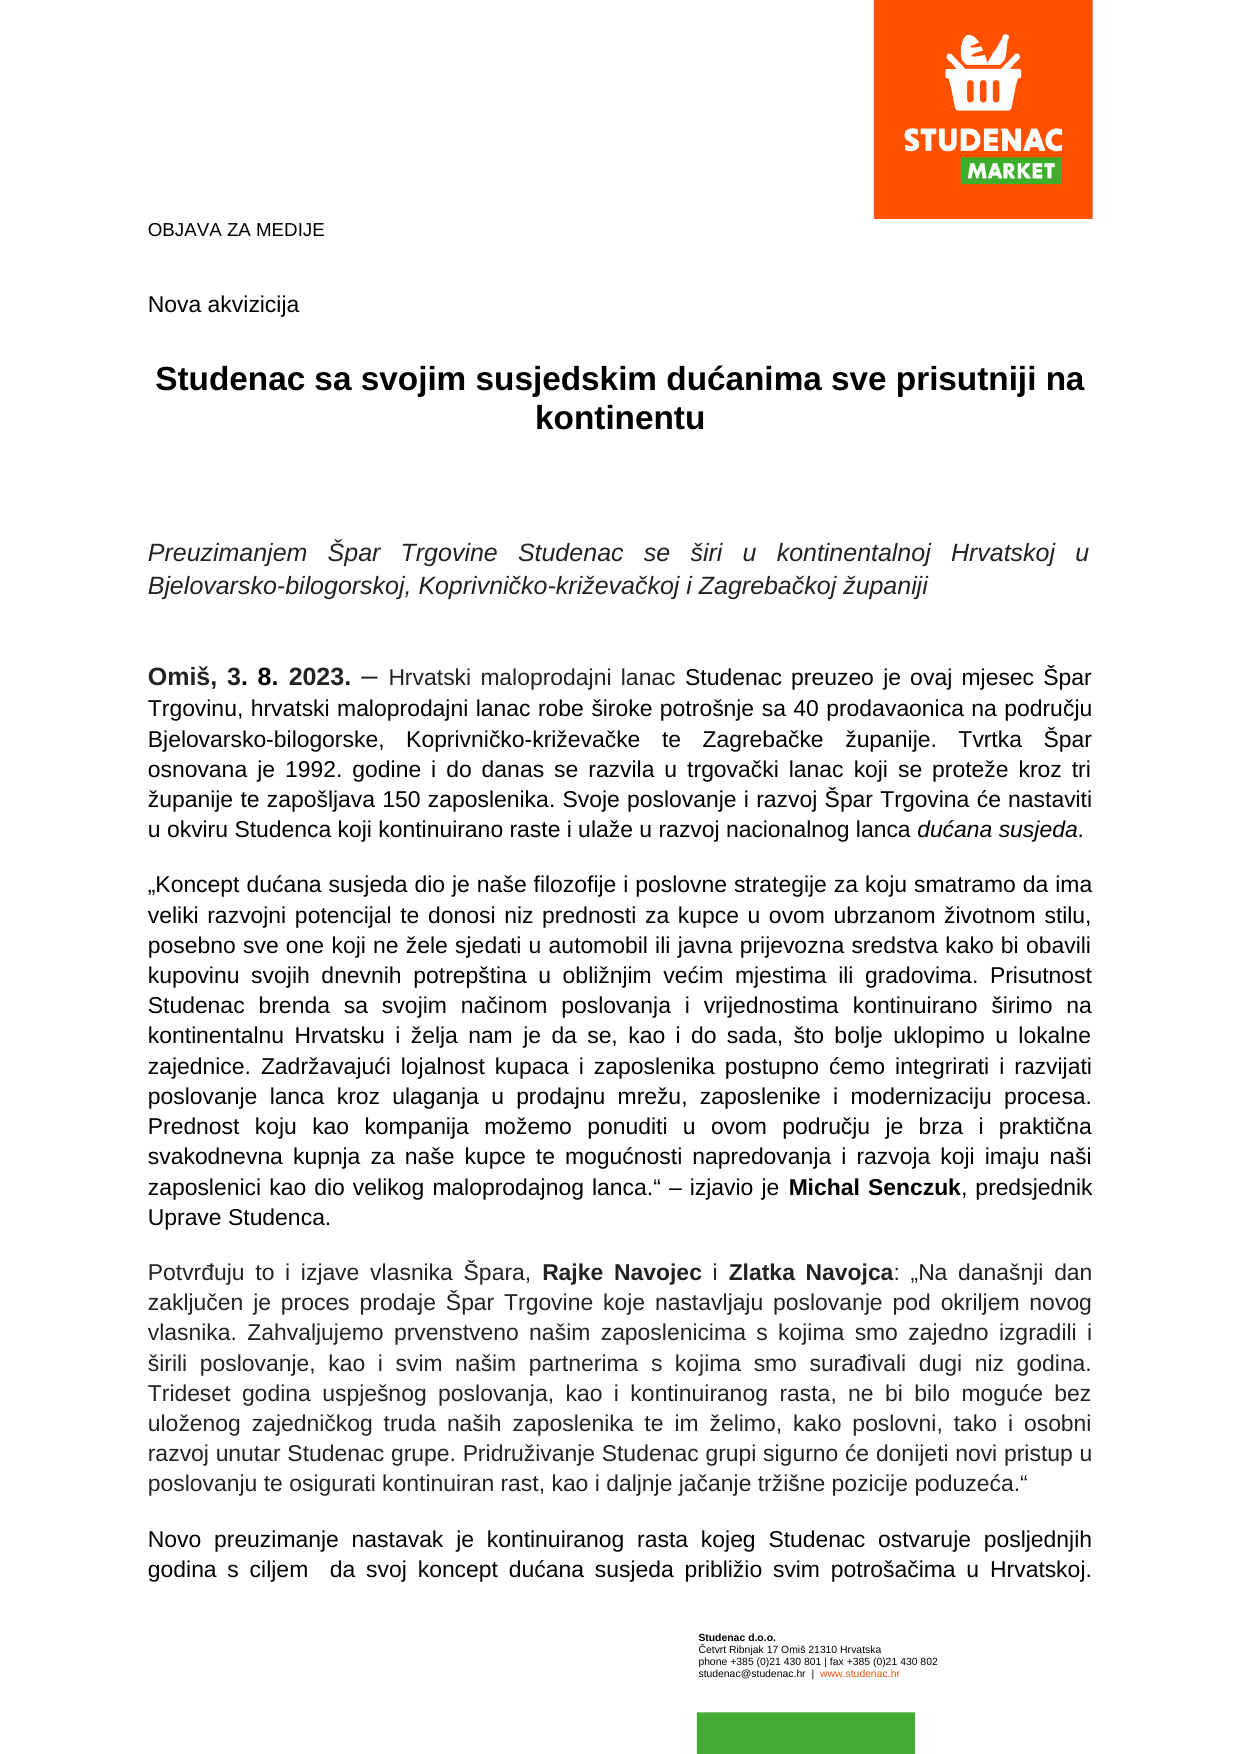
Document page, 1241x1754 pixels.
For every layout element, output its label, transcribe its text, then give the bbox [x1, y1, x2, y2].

text Nova akvizicija [148, 291, 1093, 317]
text Potvrđuju to i izjave vlasnika Špara, Rajke Navojec i Zlatka Navojca: „Na današnji dan zaključen je proces prodaje Špar Trgovine koje nastavljaju poslovanje pod okriljem novog vlasnika. Zahvaljujemo prvenstveno našim zaposlenicima s kojima smo zajedno izgradili i širili poslovanje, kao i svim našim partnerima s kojima smo surađivali dugi niz godina. Trideset godina uspješnog poslovanja, kao i kontinuiranog rasta, ne bi bilo moguće bez uloženog zajedničkog truda naših zaposlenika te im želimo, kako poslovni, tako i osobni razvoj unutar Studenac grupe. Pridruživanje Studenac grupi sigurno će donijeti novi pristup u poslovanju te osigurati kontinuiran rast, kao i daljnje jačanje tržišne pozicije poduzeća.“ [148, 1259, 1093, 1497]
text Omiš, 3. 8. 2023. – Hrvatski maloprodajni lanac Studenac preuzeo je ovaj mjesec Špar Trgovinu, hrvatski maloprodajni lanac robe široke potrošnje sa 40 prodavaonica na području Bjelovarsko-bilogorske, Koprivničko-križevačke te Zagrebačke županije. Tvrtka Špar osnovana je 1992. godine i do danas se razvila u trgovački lanac koji se proteže kroz tri županije te zapošljava 150 zaposlenika. Svoje poslovanje i razvoj Špar Trgovina će nastaviti u okviru Studenca koji kontinuirano raste i ulaže u razvoj nacionalnog lanca dućana susjeda. [148, 658, 1093, 843]
picture [873, 0, 1093, 219]
text „Koncept dućana susjeda dio je naše filozofije i poslovne strategije za koju smatramo da ima veliki razvojni potencijal te donosi niz prednosti za kupce u ovom ubrzanom životnom stilu, posebno sve one koji ne žele sjedati u automobil ili javna prijevozna sredstva kako bi obavili kupovinu svojih dnevnih potrepština u obližnjim većim mjestima ili gradovima. Prisutnost Studenac brenda sa svojim načinom poslovanja i vrijednostima kontinuirano širimo na kontinentalnu Hrvatsku i želja nam je da se, kao i do sada, što bolje uklopimo u lokalne zajednice. Zadržavajući lojalnost kupaca i zaposlenika postupno ćemo integrirati i razvijati poslovanje lanca kroz ulaganja u prodajnu mrežu, zaposlenike i modernizaciju procesa. Prednost koju kao kompanija možemo ponuditi u ovom području je brza i praktična svakodnevna kupnja za naše kupce te mogućnosti napredovanja i razvoja koji imaju naši zaposlenici kao dio velikog maloprodajnog lanca.“ – izjavio je Michal Senczuk, predsjednik Uprave Studenca. [148, 871, 1093, 1230]
text Preuzimanjem Špar Trgovine Studenac se širi u kontinentalnoj Hrvatskoj u Bjelovarsko-bilogorskoj, Koprivničko-križevačkoj i Zagrebačkoj županiji [148, 538, 1093, 600]
text Studenac sa svojim susjedskim dućanima sve prisutniji na kontinentu [148, 359, 1093, 436]
